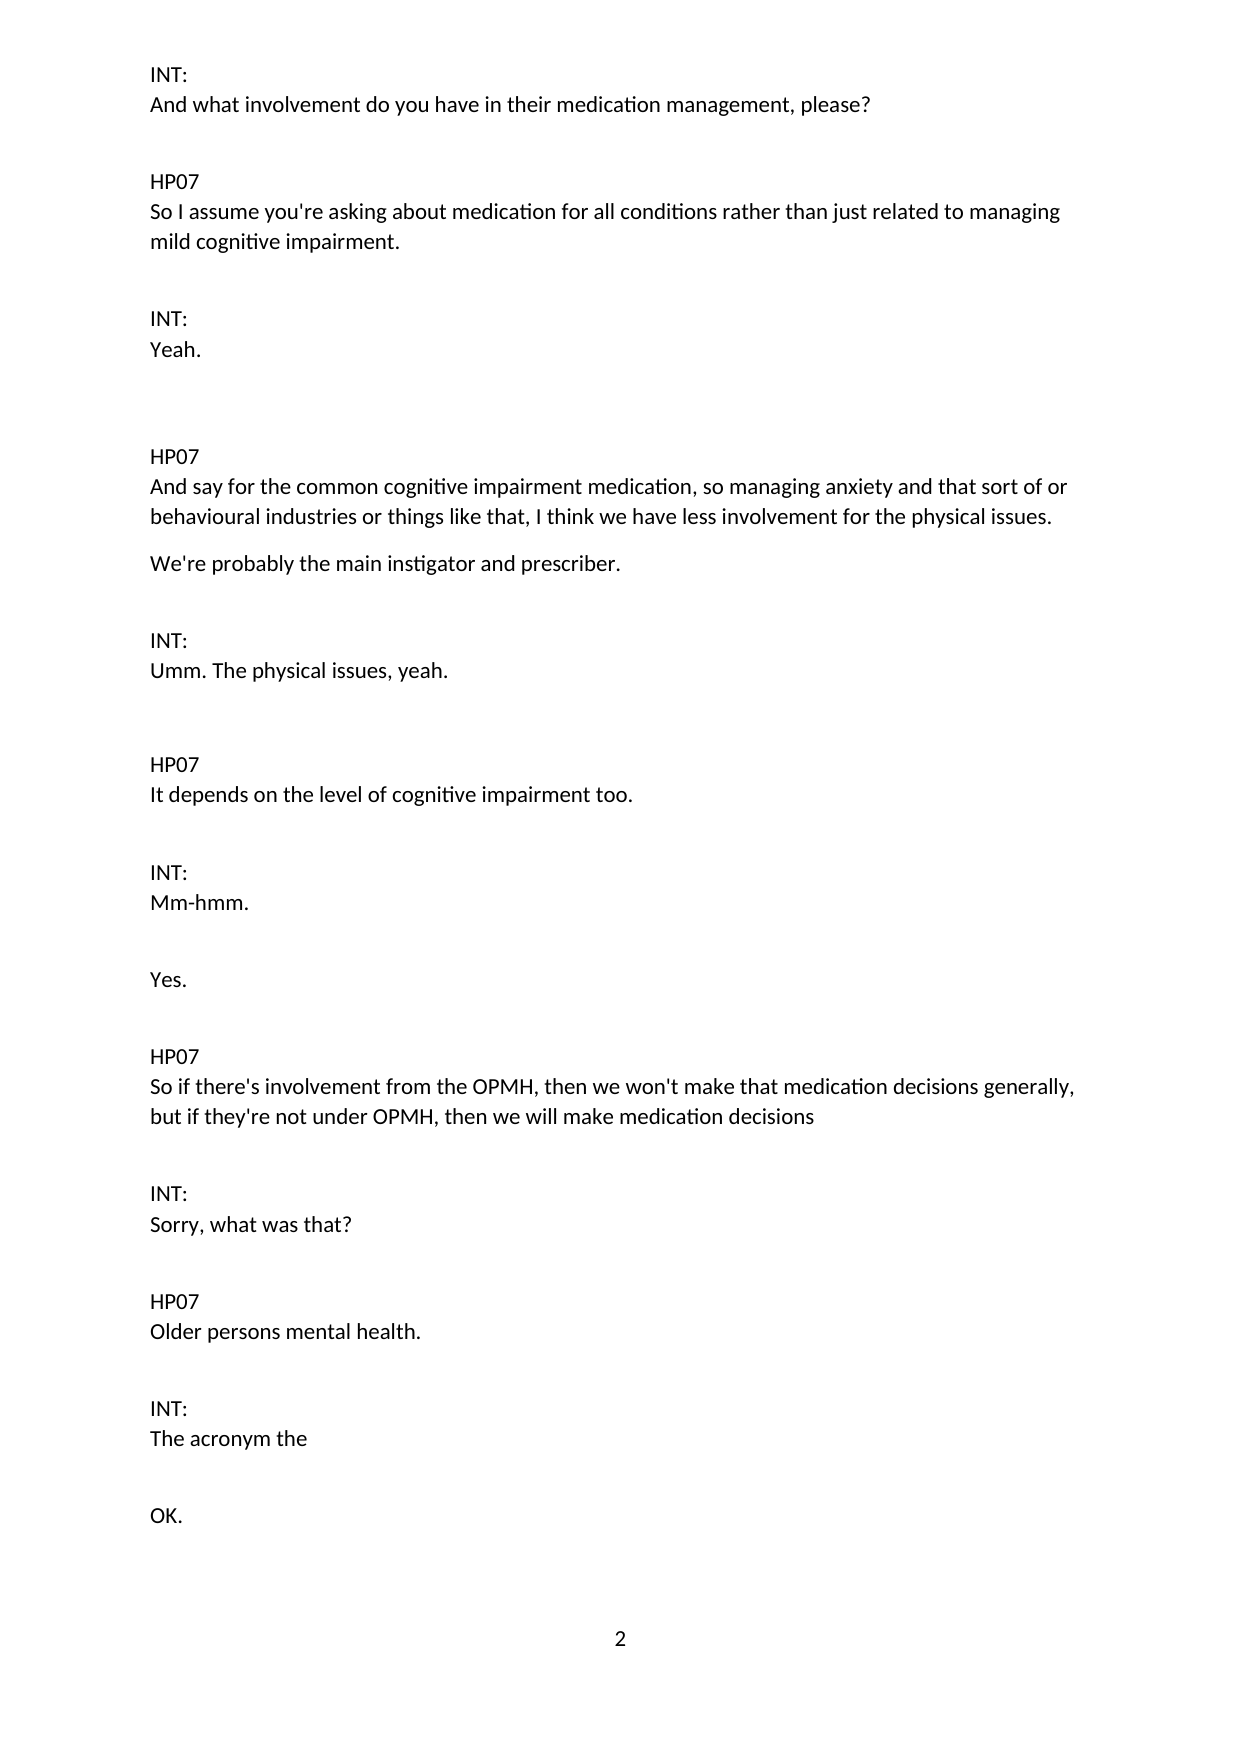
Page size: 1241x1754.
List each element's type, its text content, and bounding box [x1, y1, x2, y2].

text INT: And what involvement do you have in their medication management, please? [150, 29, 1090, 118]
text OK. [150, 1471, 1090, 1529]
text INT: Yeah. [150, 274, 1090, 363]
text We're probably the main instigator and prescriber. [150, 549, 1090, 577]
text HP07 So I assume you're asking about medication for all conditions rather than just related to managing mild cognitive impairment. [150, 137, 1090, 256]
text HP07 It depends on the level of cognitive impairment too. [150, 750, 1090, 809]
text HP07 Older persons mental health. [150, 1257, 1090, 1345]
text INT: Sorry, what was that? [150, 1149, 1090, 1238]
text INT: Mm-hmm. [150, 827, 1090, 916]
text INT: Umm. The physical issues, yeah. [150, 596, 1090, 685]
text INT: The acronym the [150, 1364, 1090, 1452]
text HP07 And say for the common cognitive impairment medication, so managing anxiety and that sort of or behavioural industries or things like that, I think we have less involvement for the physical issues. [150, 382, 1090, 531]
text HP07 So if there's involvement from the OPMH, then we won't make that medication decisions generally, but if they're not under OPMH, then we will make medication decisions [150, 1012, 1090, 1131]
text Yes. [150, 935, 1090, 993]
